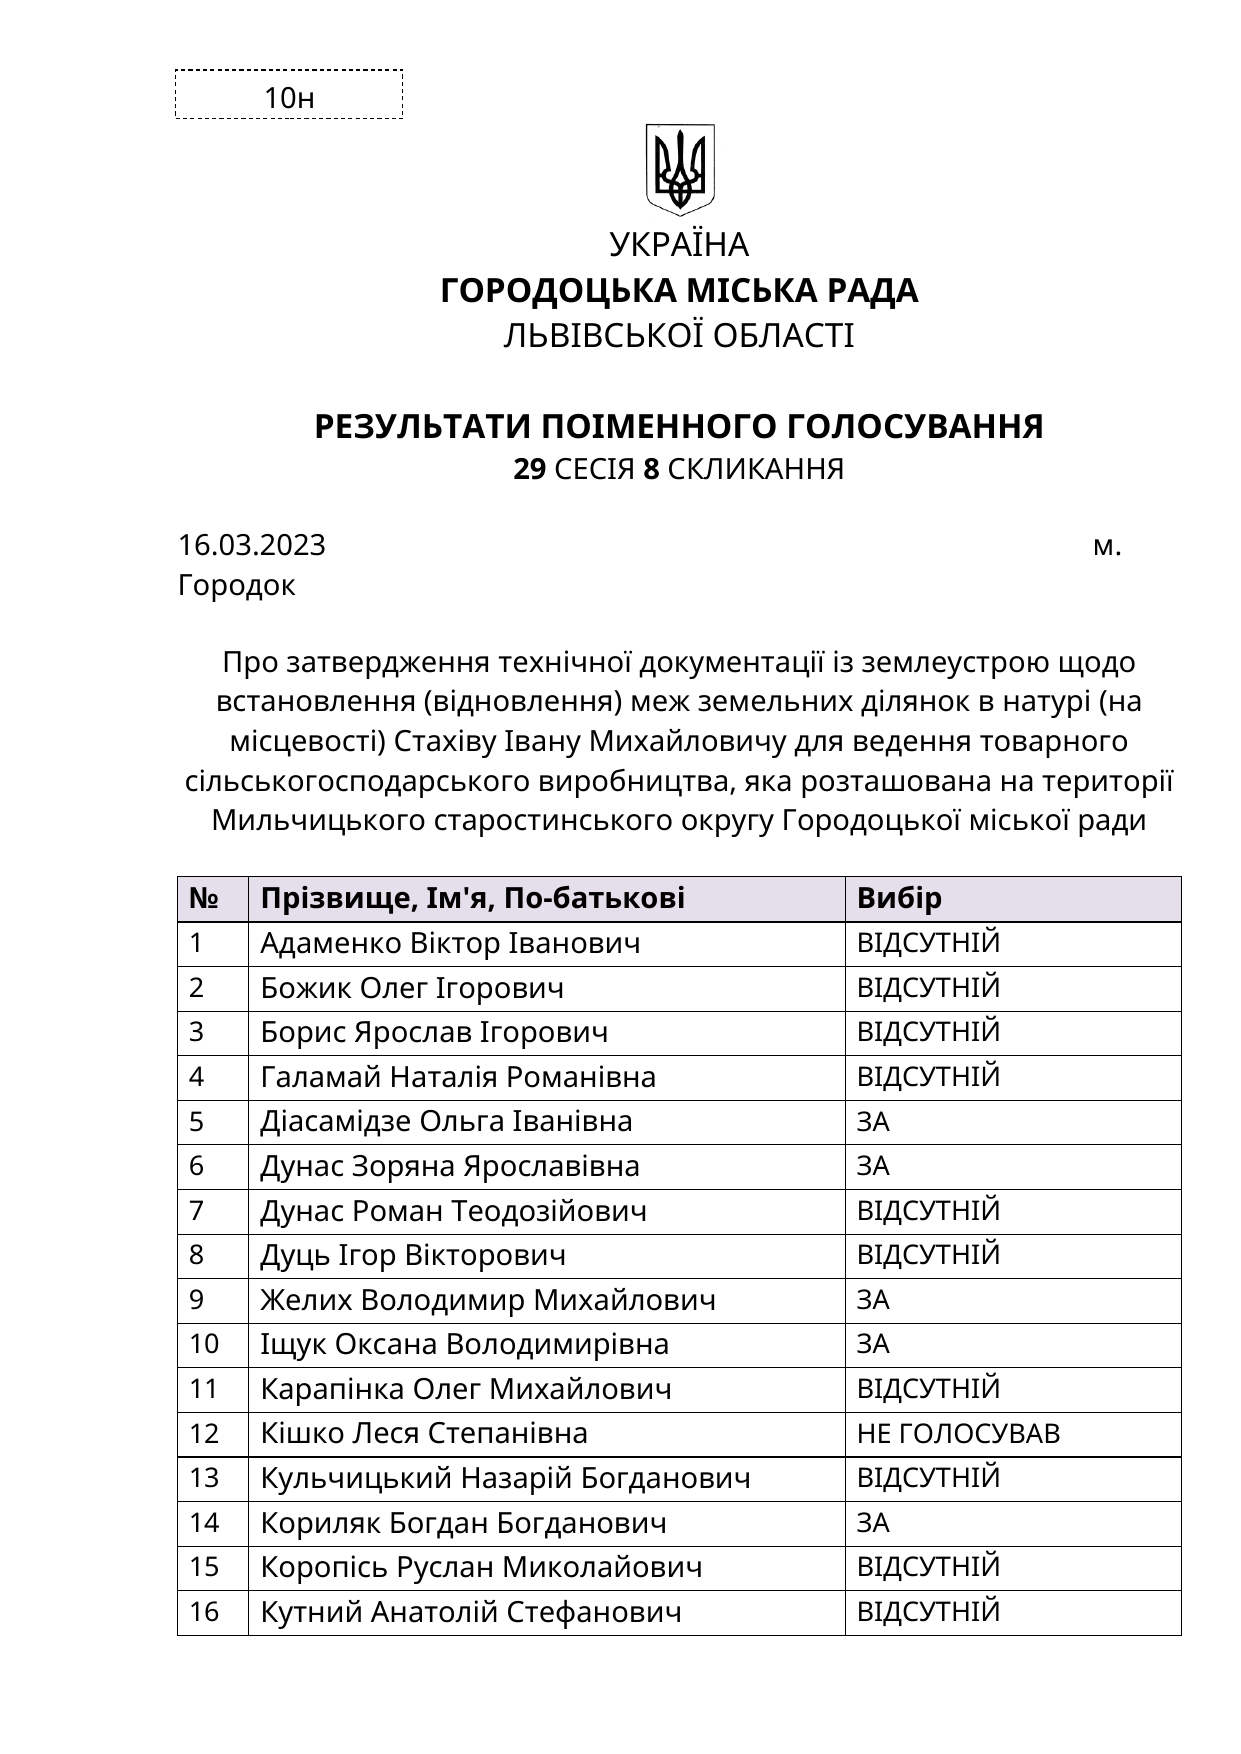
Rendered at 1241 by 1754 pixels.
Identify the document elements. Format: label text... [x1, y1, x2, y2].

table_cell Кутний Анатолій Стефанович [249, 1591, 845, 1635]
table_cell 14 [178, 1502, 248, 1546]
table_cell 11 [178, 1368, 248, 1412]
table_cell ВІДСУТНІЙ [846, 1012, 1181, 1055]
table_cell Кішко Леся Степанівна [249, 1413, 845, 1456]
table_header Прізвище, Ім'я, По-батькові [249, 877, 845, 921]
table_cell ВІДСУТНІЙ [846, 967, 1181, 1011]
text 29 СЕСІЯ 8 СКЛИКАННЯ [177, 448, 1181, 488]
table_cell Кульчицький Назарій Богданович [249, 1458, 845, 1501]
table_cell 6 [178, 1145, 248, 1189]
table_cell ВІДСУТНІЙ [846, 1458, 1181, 1501]
table_cell НЕ ГОЛОСУВАВ [846, 1413, 1181, 1456]
table_cell Іщук Оксана Володимирівна [249, 1324, 845, 1367]
text УКРАЇНА [177, 221, 1181, 266]
table_cell ЗА [846, 1279, 1181, 1323]
table_cell Адаменко Віктор Іванович [249, 923, 845, 966]
table_cell 4 [178, 1056, 248, 1100]
table_cell ВІДСУТНІЙ [846, 1547, 1181, 1590]
table_cell ЗА [846, 1145, 1181, 1189]
table_cell ЗА [846, 1324, 1181, 1367]
table_cell ВІДСУТНІЙ [846, 1235, 1181, 1278]
text РЕЗУЛЬТАТИ ПОІМЕННОГО ГОЛОСУВАННЯ [177, 403, 1181, 448]
table_cell Дуць Ігор Вікторович [249, 1235, 845, 1278]
table_cell 13 [178, 1458, 248, 1501]
table_cell ВІДСУТНІЙ [846, 1190, 1181, 1233]
table_cell ВІДСУТНІЙ [846, 1591, 1181, 1635]
table_cell ВІДСУТНІЙ [846, 1368, 1181, 1412]
table_cell ВІДСУТНІЙ [846, 923, 1181, 966]
text Про затвердження технічної документації із землеустрою щодо встановлення (відновлення) меж земельних ділянок в натурі (на місцевості) Стахіву Івану Михайловичу для ведення товарного сільськогосподарського виробництва, яка розташована на території Мильчицького старостинського округу Городоцької міської ради [177, 641, 1181, 839]
table_header Вибір [846, 877, 1181, 921]
picture [633, 118, 726, 221]
table_header № [178, 877, 248, 921]
table_cell 5 [178, 1101, 248, 1144]
table_cell Карапінка Олег Михайлович [249, 1368, 845, 1412]
table_cell Дунас Зоряна Ярославівна [249, 1145, 845, 1189]
table_cell 8 [178, 1235, 248, 1278]
table_cell 10 [178, 1324, 248, 1367]
table_cell ЗА [846, 1101, 1181, 1144]
text ЛЬВІВСЬКОЇ ОБЛАСТІ [177, 312, 1181, 357]
table_cell ЗА [846, 1502, 1181, 1546]
table_cell 12 [178, 1413, 248, 1456]
table_cell 3 [178, 1012, 248, 1055]
table_cell Кориляк Богдан Богданович [249, 1502, 845, 1546]
table_cell 9 [178, 1279, 248, 1323]
table_cell 1 [178, 923, 248, 966]
table_cell 16 [178, 1591, 248, 1635]
table_cell ВІДСУТНІЙ [846, 1056, 1181, 1100]
table_cell Галамай Наталія Романівна [249, 1056, 845, 1100]
table_cell Дунас Роман Теодозійович [249, 1190, 845, 1233]
table_cell 7 [178, 1190, 248, 1233]
table_cell 2 [178, 967, 248, 1011]
table_cell Борис Ярослав Ігорович [249, 1012, 845, 1055]
table_cell Желих Володимир Михайлович [249, 1279, 845, 1323]
table_cell Діасамідзе Ольга Іванівна [249, 1101, 845, 1144]
text ГОРОДОЦЬКА МІСЬКА РАДА [177, 266, 1181, 312]
text 16.03.2023 м. Городок [177, 525, 1181, 604]
table_cell Коропісь Руслан Миколайович [249, 1547, 845, 1590]
table_cell 15 [178, 1547, 248, 1590]
table_cell Божик Олег Ігорович [249, 967, 845, 1011]
